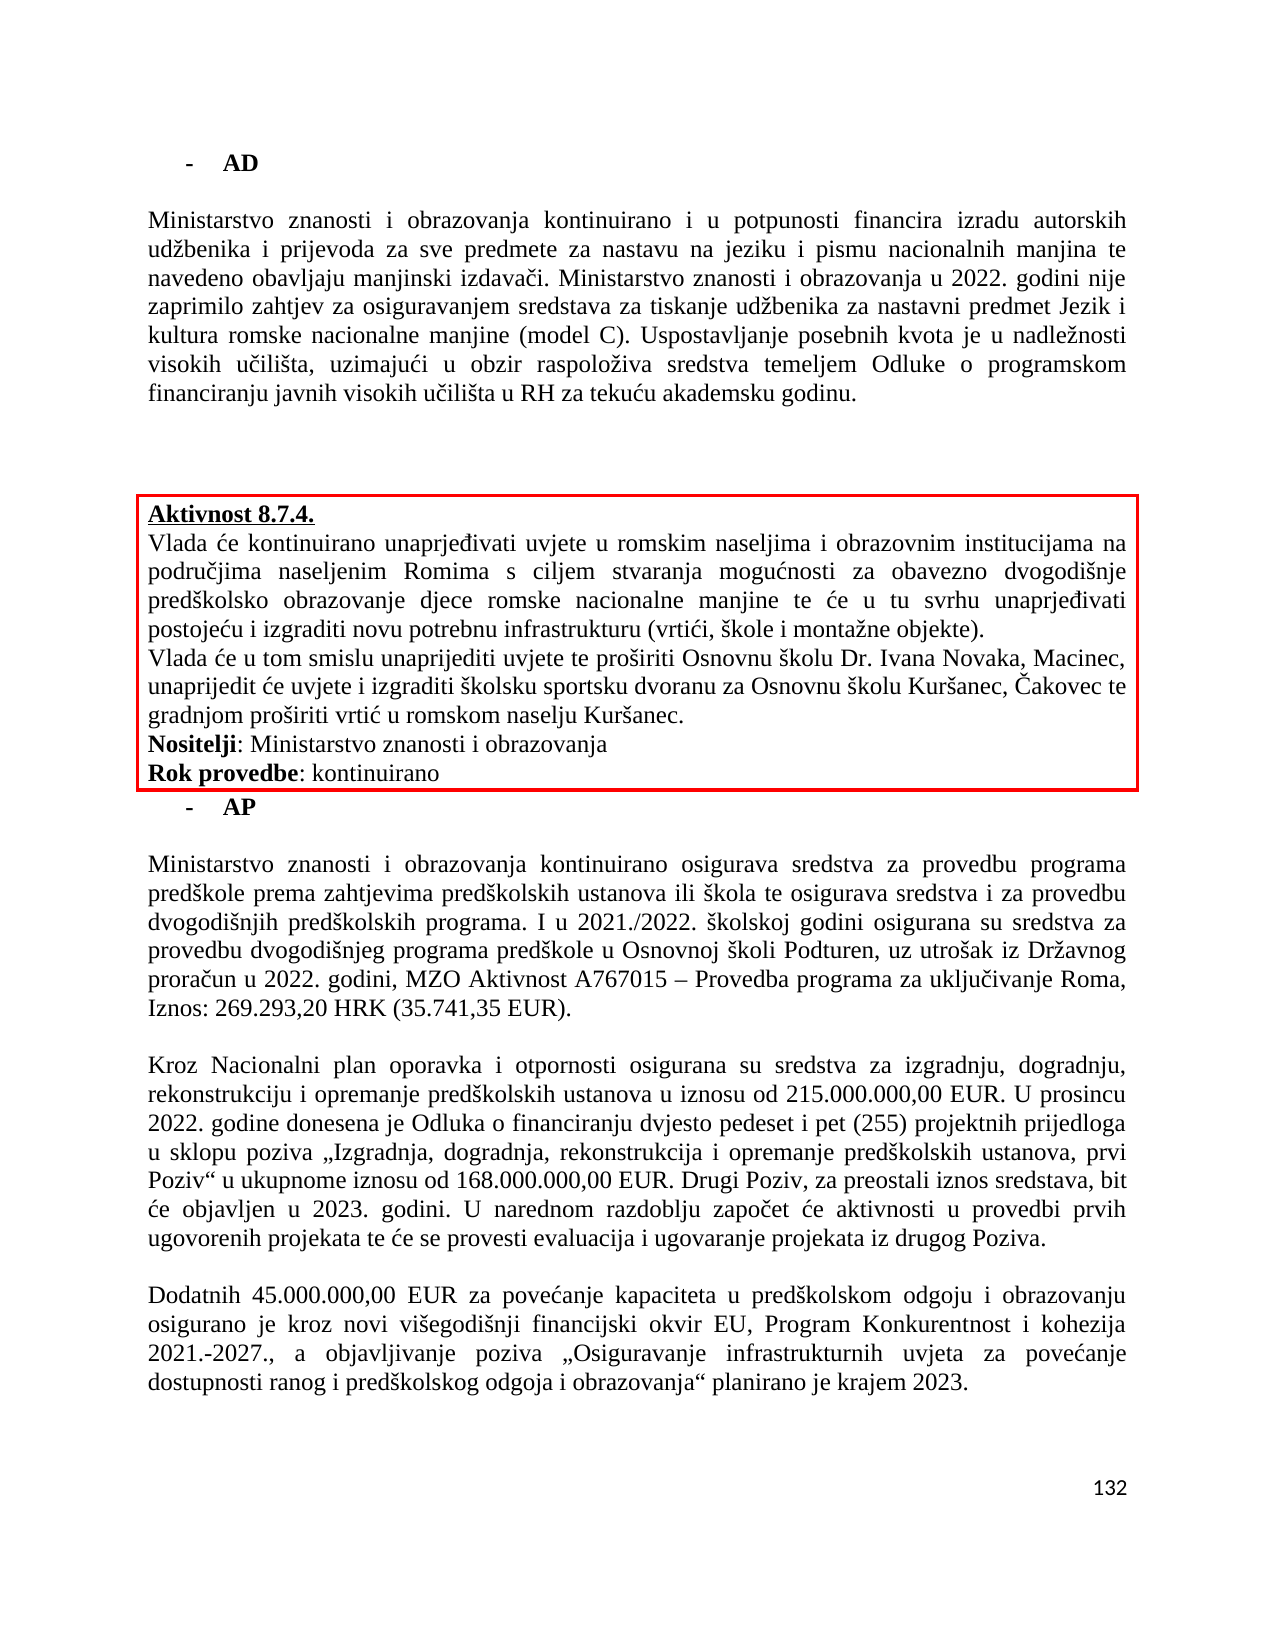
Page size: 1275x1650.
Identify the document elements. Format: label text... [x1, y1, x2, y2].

text Rok provedbe: kontinuirano [139, 752, 1136, 788]
text Ministarstvo znanosti i obrazovanja kontinuirano osigurava sredstva za provedbu programa predškole prema zahtjevima predškolskih ustanova ili škola te osigurava sredstva i za provedbu dvogodišnjih predškolskih programa. I u 2021./2022. školskoj godini osigurana su sredstva za provedbu dvogodišnjeg programa predškole u Osnovnoj školi Podturen, uz utrošak iz Državnog proračun u 2022. godini, MZO Aktivnost A767015 – Provedba programa za uključivanje Roma, Iznos: 269.293,20 HRK (35.741,35 EUR). [148, 849, 1127, 1022]
list AD [185, 148, 1127, 176]
text Vlada će kontinuirano unaprjeđivati uvjete u romskim naseljima i obrazovnim institucijama na područjima naseljenim Romima s ciljem stvaranja mogućnosti za obavezno dvogodišnje predškolsko obrazovanje djece romske nacionalne manjine te će u tu svrhu unaprjeđivati postojeću i izgraditi novu potrebnu infrastrukturu (vrtići, škole i montažne objekte). [148, 528, 1127, 643]
text Aktivnost 8.7.4. [139, 497, 1136, 528]
text Dodatnih 45.000.000,00 EUR za povećanje kapaciteta u predškolskom odgoju i obrazovanju osigurano je kroz novi višegodišnji financijski okvir EU, Program Konkurentnost i kohezija 2021.-2027., a objavljivanje poziva „Osiguravanje infrastrukturnih uvjeta za povećanje dostupnosti ranog i predškolskog odgoja i obrazovanja“ planirano je krajem 2023. [148, 1280, 1127, 1395]
text Kroz Nacionalni plan oporavka i otpornosti osigurana su sredstva za izgradnju, dogradnju, rekonstrukciju i opremanje predškolskih ustanova u iznosu od 215.000.000,00 EUR. U prosincu 2022. godine donesena je Odluka o financiranju dvjesto pedeset i pet (255) projektnih prijedloga u sklopu poziva „Izgradnja, dogradnja, rekonstrukcija i opremanje predškolskih ustanova, prvi Poziv“ u ukupnome iznosu od 168.000.000,00 EUR. Drugi Poziv, za preostali iznos sredstava, bit će objavljen u 2023. godini. U narednom razdoblju započet će aktivnosti u provedbi prvih ugovorenih projekata te će se provesti evaluacija i ugovaranje projekata iz drugog Poziva. [148, 1050, 1127, 1252]
text Ministarstvo znanosti i obrazovanja kontinuirano i u potpunosti financira izradu autorskih udžbenika i prijevoda za sve predmete za nastavu na jeziku i pismu nacionalnih manjina te navedeno obavljaju manjinski izdavači. Ministarstvo znanosti i obrazovanja u 2022. godini nije zaprimilo zahtjev za osiguravanjem sredstava za tiskanje udžbenika za nastavni predmet Jezik i kultura romske nacionalne manjine (model C). Uspostavljanje posebnih kvota je u nadležnosti visokih učilišta, uzimajući u obzir raspoloživa sredstva temeljem Odluke o programskom financiranju javnih visokih učilišta u RH za tekuću akademsku godinu. [148, 205, 1127, 406]
list AP [185, 792, 1127, 820]
text Vlada će u tom smislu unaprijediti uvjete te proširiti Osnovnu školu Dr. Ivana Novaka, Macinec, unaprijedit će uvjete i izgraditi školsku sportsku dvoranu za Osnovnu školu Kuršanec, Čakovec te gradnjom proširiti vrtić u romskom naselju Kuršanec. [148, 643, 1127, 729]
text Nositelji: Ministarstvo znanosti i obrazovanja [148, 729, 1127, 752]
